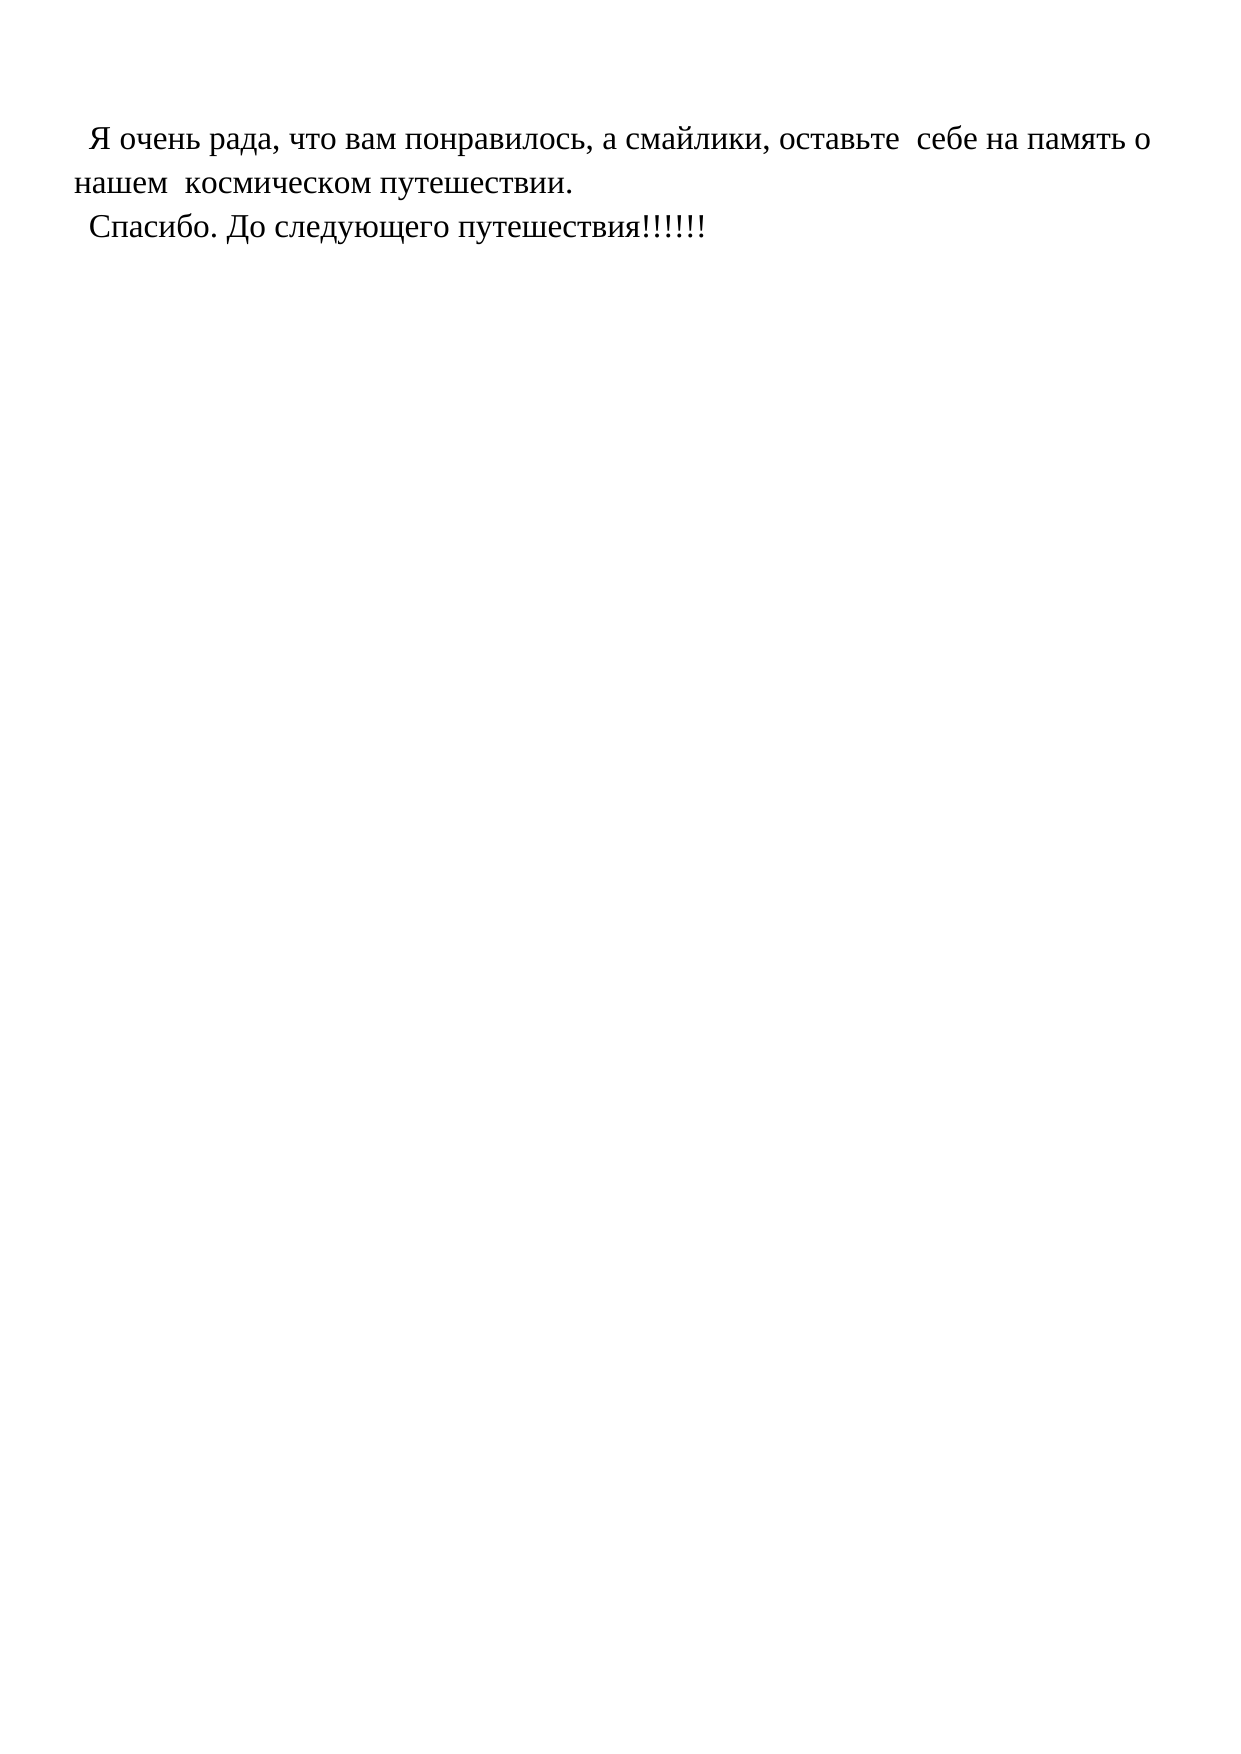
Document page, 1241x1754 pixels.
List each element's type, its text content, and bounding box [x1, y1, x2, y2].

text Я очень рада, что вам понравилось, а смайлики, оставьте себе на память о нашем космическом путешествии. [74, 118, 1152, 201]
text Спасибо. До следующего путешествия!!!!!! [74, 206, 1152, 244]
